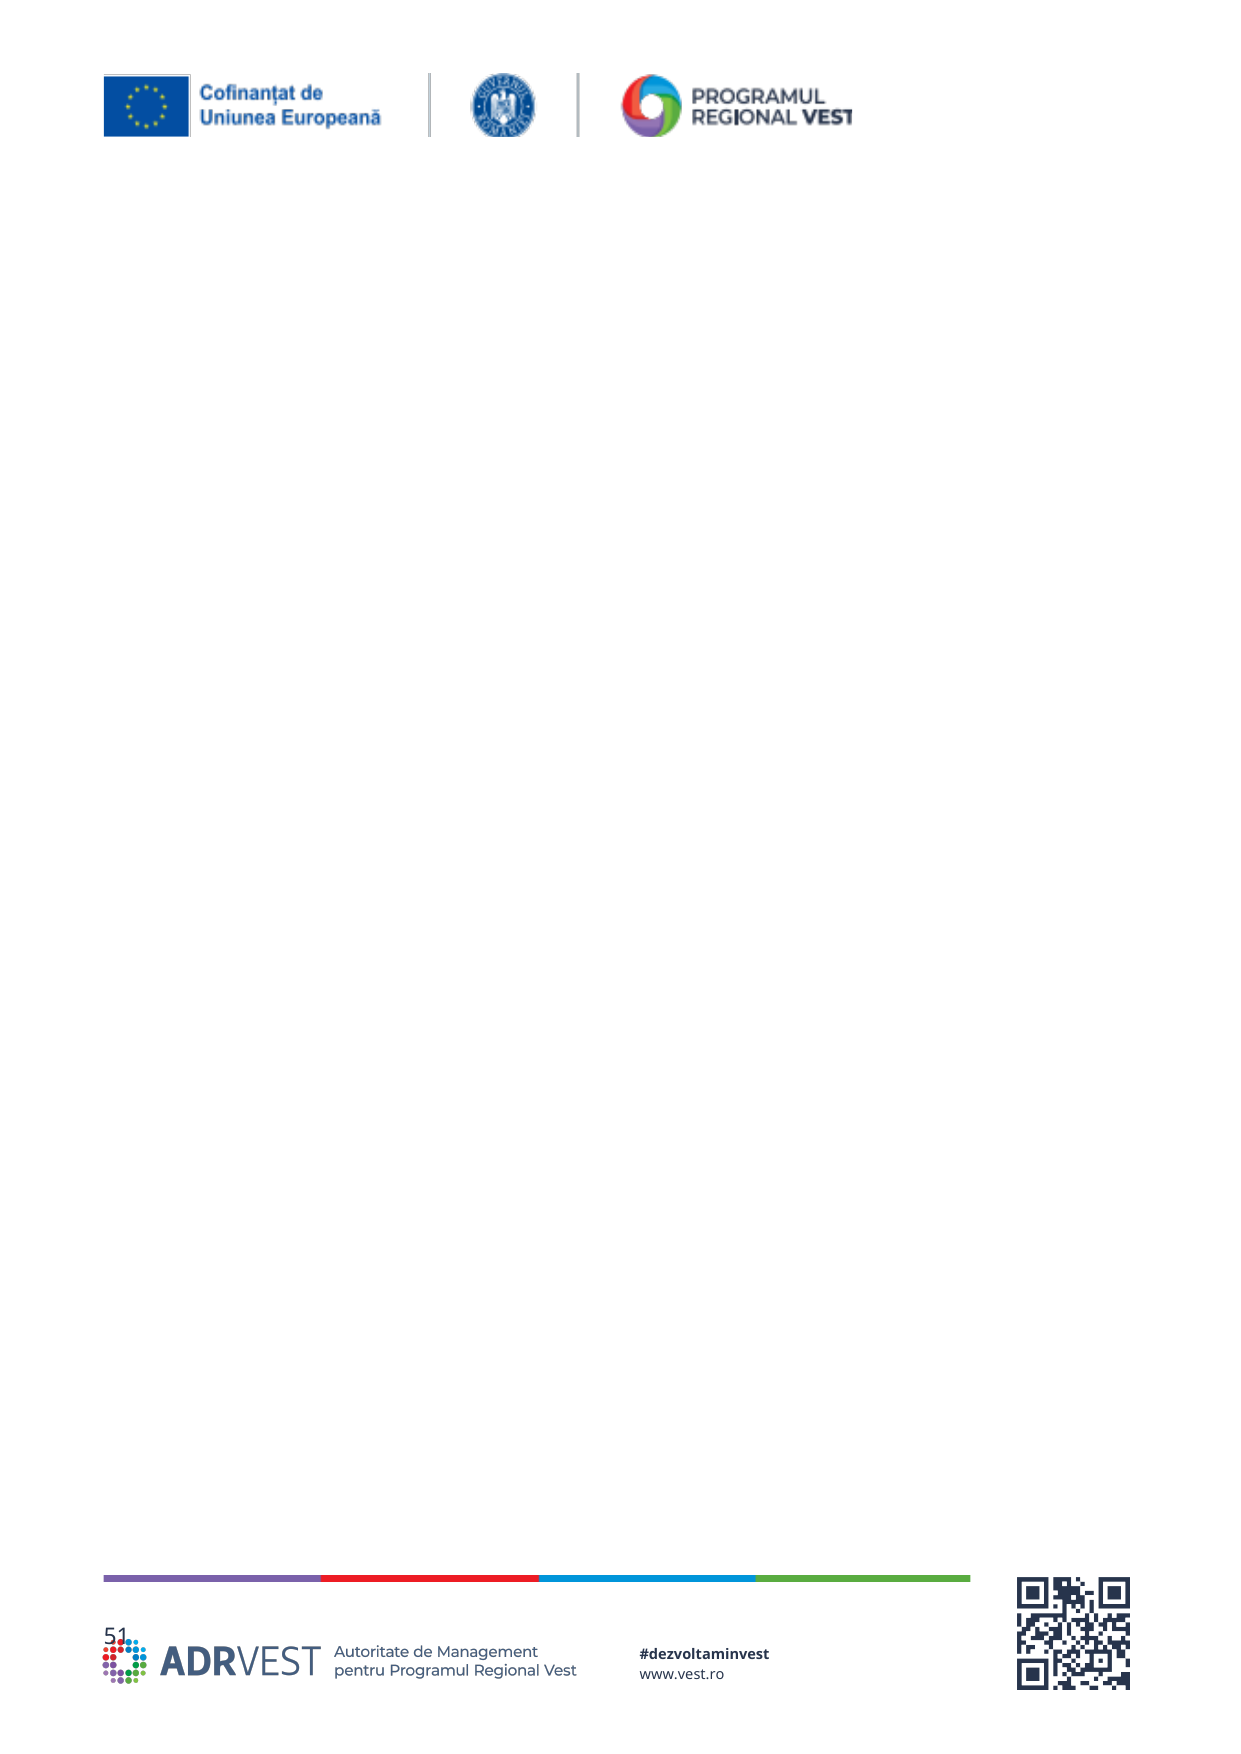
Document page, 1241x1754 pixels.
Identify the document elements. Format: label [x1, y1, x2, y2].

picture [93, 1636, 582, 1687]
picture [1008, 1568, 1139, 1699]
